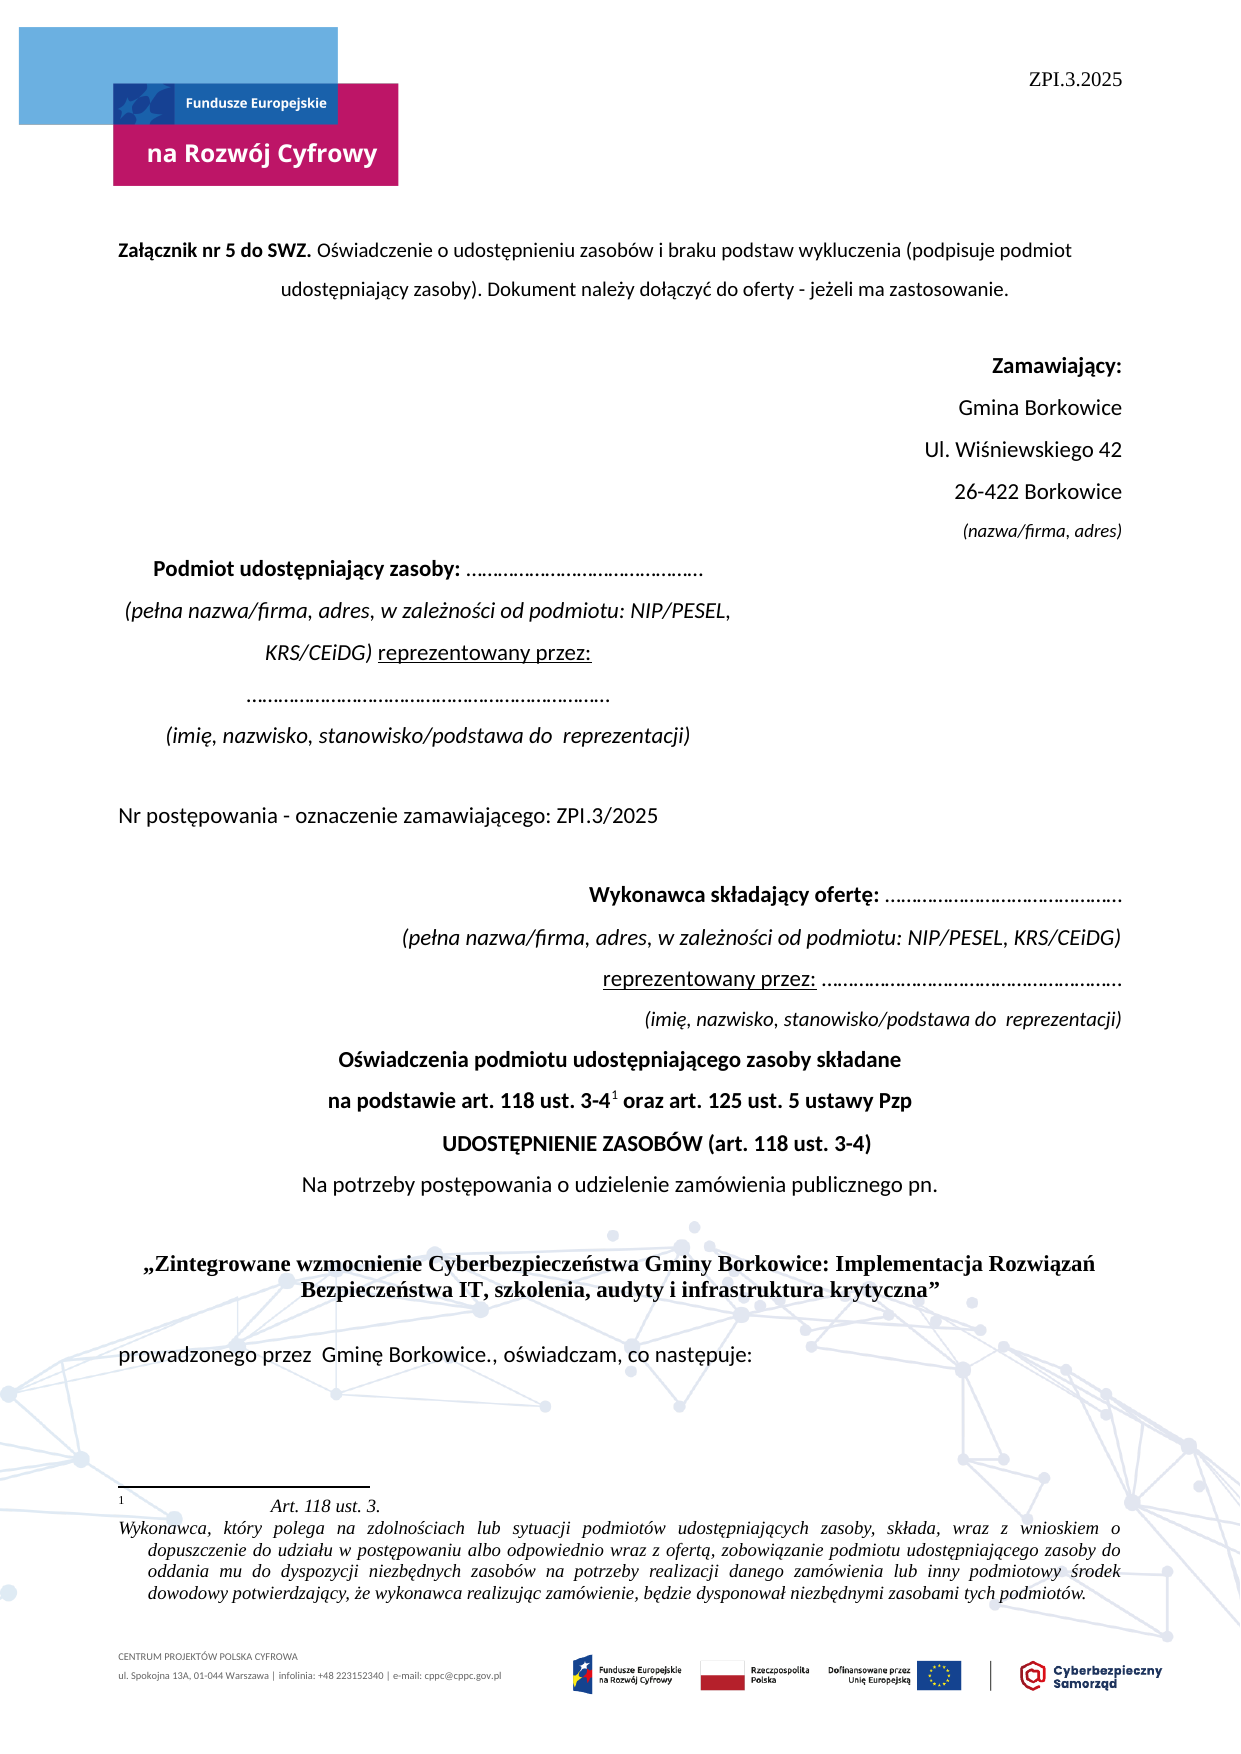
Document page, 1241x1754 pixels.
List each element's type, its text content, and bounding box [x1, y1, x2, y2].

text Podmiot udostępniający zasoby: ……………………………………… [118, 554, 738, 582]
text „Zintegrowane wzmocnienie Cyberbezpieczeństwa Gminy Borkowice: Implementacja Rozwiązań Bezpieczeństwa IT, szkolenia, audyty i infrastruktura krytyczna” [117, 1250, 1122, 1303]
text UDOSTĘPNIENIE ZASOBÓW (art. 118 ust. 3-4) [118, 1129, 1122, 1157]
text Wykonawca składający ofertę: ……………………………………… [118, 881, 1122, 909]
text Załącznik nr 5 do SWZ. Oświadczenie o udostępnieniu zasobów i braku podstaw wykluczenia (podpisuje podmiot udostępniający zasoby). Dokument należy dołączyć do oferty - jeżeli ma zastosowanie. [118, 238, 1122, 301]
text prowadzonego przez Gminę Borkowice., oświadczam, co następuje: [118, 1340, 1122, 1368]
text Ul. Wiśniewskiego 42 [699, 435, 1122, 463]
text Oświadczenia podmiotu udostępniającego zasoby składane [118, 1045, 1122, 1073]
text Na potrzeby postępowania o udzielenie zamówienia publicznego pn. [118, 1171, 1122, 1199]
text 26-422 Borkowice [699, 477, 1122, 505]
picture [0, 1221, 1240, 1754]
text Zamawiający: [664, 351, 1122, 379]
text Nr postępowania - oznaczenie zamawiającego: ZPI.3/2025 [118, 801, 1122, 829]
text reprezentowany przez: ………………………………………………… [118, 964, 1122, 993]
text (pełna nazwa/firma, adres, w zależności od podmiotu: NIP/PESEL, KRS/CEiDG) [118, 923, 1122, 951]
text (pełna nazwa/firma, adres, w zależności od podmiotu: NIP/PESEL, KRS/CEiDG) reprezentowany przez: …………………………………………………………… [118, 596, 738, 708]
text Gmina Borkowice [699, 393, 1122, 421]
text na podstawie art. 118 ust. 3-4 oraz art. 125 ust. 5 ustawy Pzp [118, 1087, 1122, 1115]
text (imię, nazwisko, stanowisko/podstawa do reprezentacji) [118, 1007, 1122, 1032]
text (nazwa/firma, adres) [699, 519, 1122, 542]
text (imię, nazwisko, stanowisko/podstawa do reprezentacji) [118, 722, 738, 750]
picture [18, 27, 399, 186]
